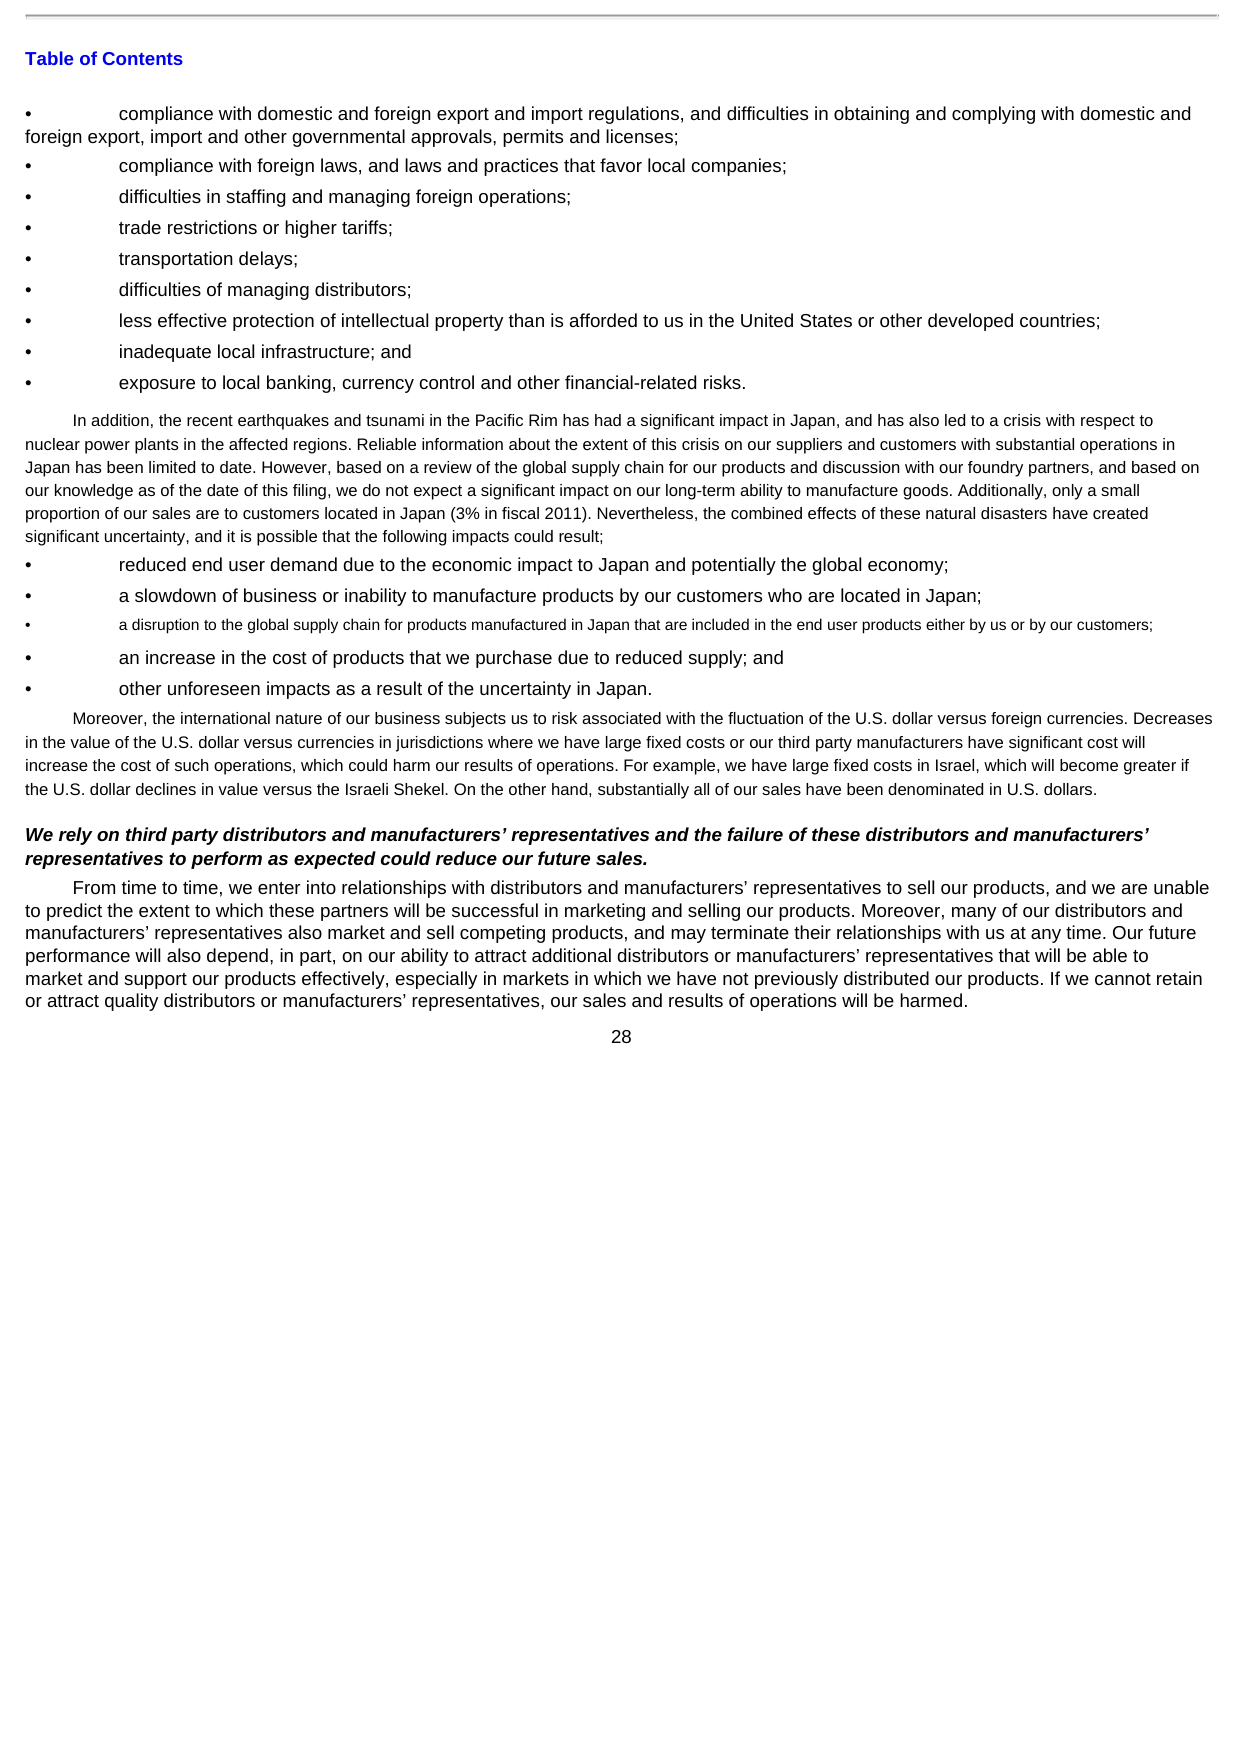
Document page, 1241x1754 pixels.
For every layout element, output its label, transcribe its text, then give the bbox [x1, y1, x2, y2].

text We rely on third party distributors and manufacturers’ representatives and the failure of these distributors and manufacturers’ representatives to perform as expected could reduce our future sales. [25, 824, 1203, 869]
list reduced end user demand due to the economic impact to Japan and potentially the global economy; [25, 554, 1215, 576]
text 28 [25, 1026, 1217, 1048]
picture [23, 14, 1220, 21]
list inadequate local infrastructure; and [25, 341, 1215, 362]
list an increase in the cost of products that we purchase due to reduced supply; and [25, 647, 1215, 668]
list trade restrictions or higher tariffs; [25, 217, 1215, 239]
list transportation delays; [25, 248, 1215, 269]
list a slowdown of business or inability to manufacture products by our customers who are located in Japan; [25, 585, 1215, 606]
list exposure to local banking, currency control and other financial-related risks. [25, 372, 1215, 393]
list compliance with foreign laws, and laws and practices that favor local companies; [25, 155, 1215, 177]
list difficulties in staffing and managing foreign operations; [25, 186, 1215, 208]
list a disruption to the global supply chain for products manufactured in Japan that are included in the end user products either by us or by our customers; [25, 616, 1215, 634]
list less effective protection of intellectual property than is afforded to us in the United States or other developed countries; [25, 310, 1215, 331]
text In addition, the recent earthquakes and tsunami in the Pacific Rim has had a significant impact in Japan, and has also led to a crisis with respect to nuclear power plants in the affected regions. Reliable information about the extent of this crisis on our suppliers and customers with substantial operations in Japan has been limited to date. However, based on a review of the global supply chain for our products and discussion with our foundry partners, and based on our knowledge as of the date of this filing, we do not expect a significant impact on our long-term ability to manufacture goods. Additionally, only a small proportion of our sales are to customers located in Japan (3% in fiscal 2011). Nevertheless, the combined effects of these natural disasters have created significant uncertainty, and it is possible that the following impacts could result; [25, 411, 1209, 546]
text Moreover, the international nature of our business subjects us to risk associated with the fluctuation of the U.S. dollar versus foreign currencies. Decreases in the value of the U.S. dollar versus currencies in jurisdictions where we have large fixed costs or our third party manufacturers have significant cost will increase the cost of such operations, which could harm our results of operations. For example, we have large fixed costs in Israel, which will become greater if the U.S. dollar declines in value versus the Israeli Shekel. On the other hand, substantially all of our sales have been denominated in U.S. dollars. [25, 709, 1213, 799]
list other unforeseen impacts as a result of the uncertainty in Japan. [25, 678, 1215, 699]
list compliance with domestic and foreign export and import regulations, and difficulties in obtaining and complying with domestic and foreign export, import and other governmental approvals, permits and licenses; [25, 102, 1215, 148]
text From time to time, we enter into relationships with distributors and manufacturers’ representatives to sell our products, and we are unable to predict the extent to which these partners will be successful in marketing and selling our products. Moreover, many of our distributors and manufacturers’ representatives also market and sell competing products, and may terminate their relationships with us at any time. Our future performance will also depend, in part, on our ability to attract additional distributors or manufacturers’ representatives that will be able to market and support our products effectively, especially in markets in which we have not previously distributed our products. If we cannot retain or attract quality distributors or manufacturers’ representatives, our sales and results of operations will be harmed. [25, 877, 1211, 1011]
list difficulties of managing distributors; [25, 279, 1215, 301]
text Table of Contents [25, 48, 1215, 69]
